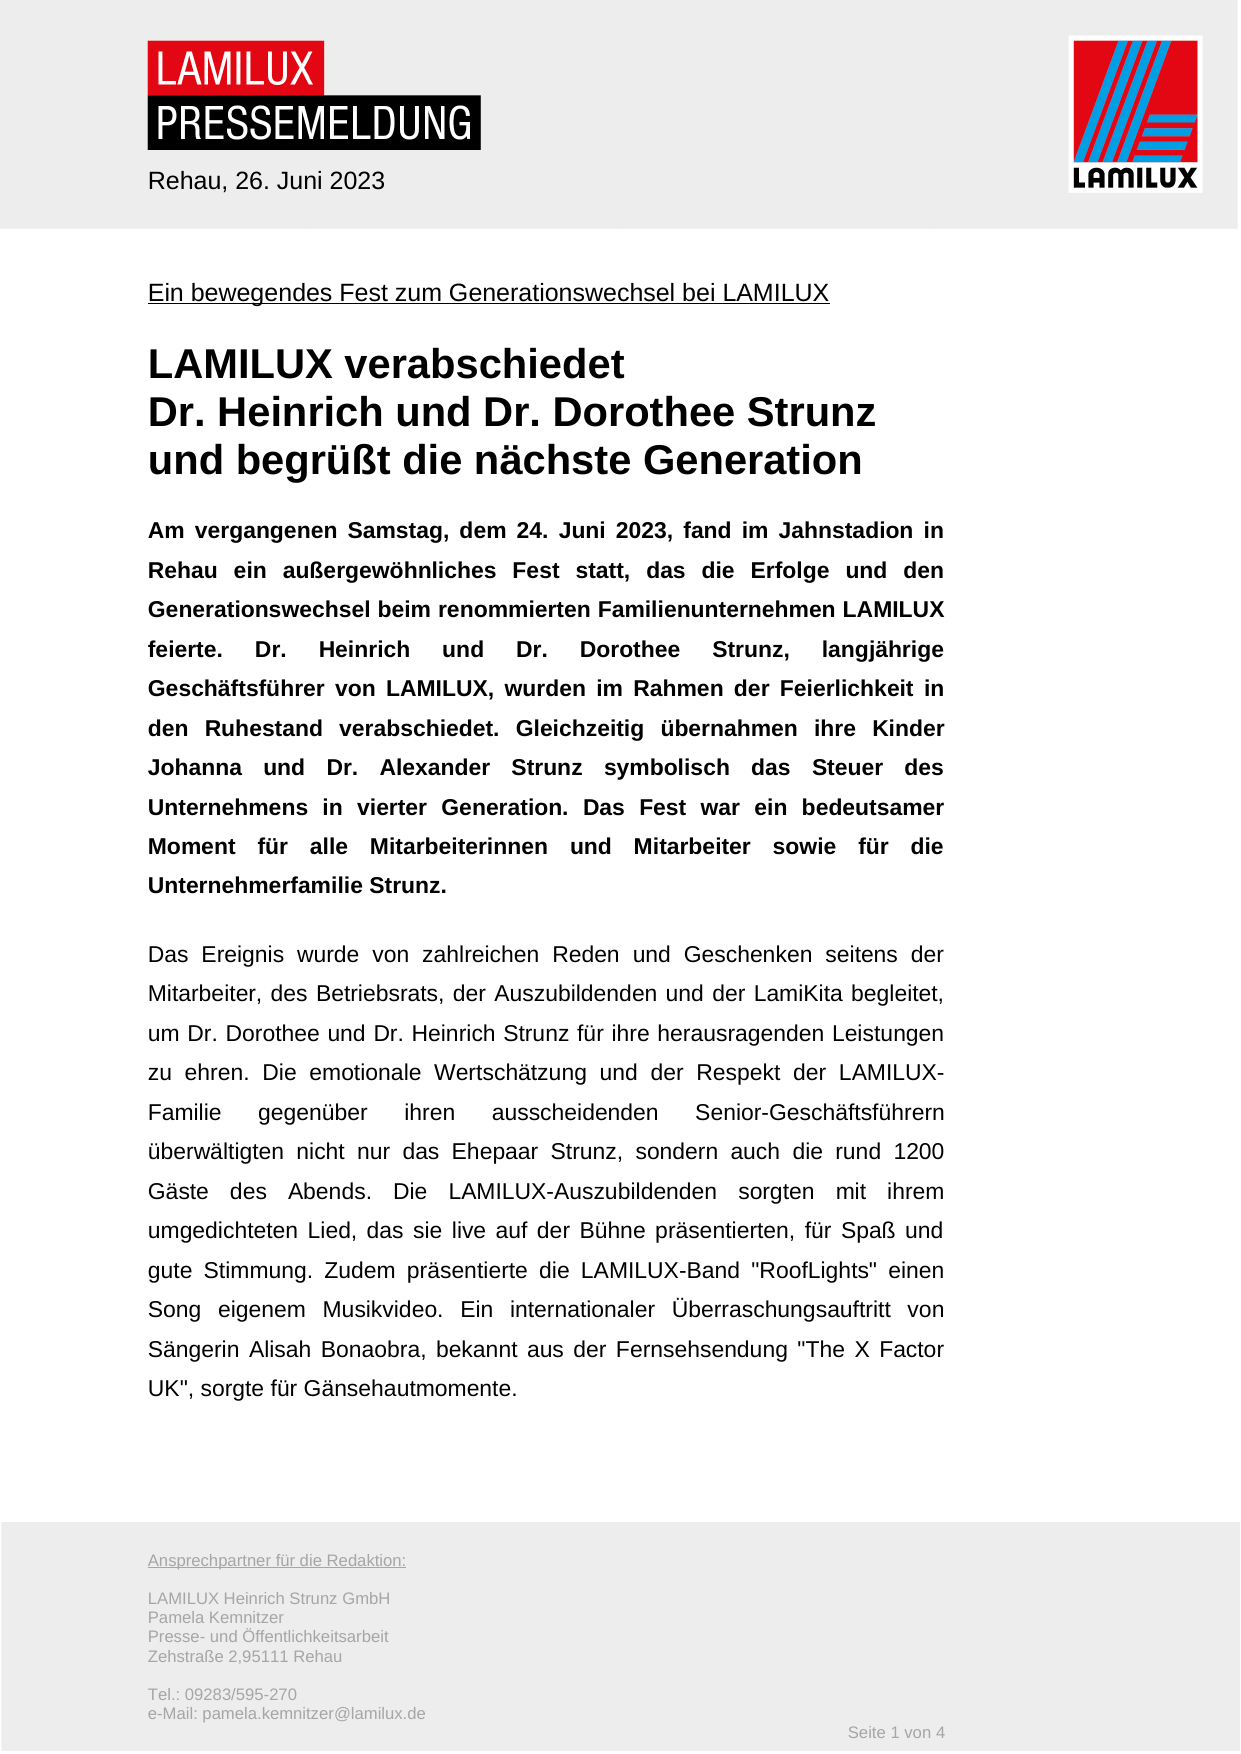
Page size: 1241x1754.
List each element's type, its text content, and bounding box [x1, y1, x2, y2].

picture [0, 0, 1238, 229]
text Am vergangenen Samstag, dem 24. Juni 2023, fand im Jahnstadion in Rehau ein außergewöhnliches Fest statt, das die Erfolge und den Generationswechsel beim renommierten Familienunternehmen LAMILUX feierte. Dr. Heinrich und Dr. Dorothee Strunz, langjährige Geschäftsführer von LAMILUX, wurden im Rahmen der Feierlichkeit in den Ruhestand verabschiedet. Gleichzeitig übernahmen ihre Kinder Johanna und Dr. Alexander Strunz symbolisch das Steuer des Unternehmens in vierter Generation. Das Fest war ein bedeutsamer Moment für alle Mitarbeiterinnen und Mitarbeiter sowie für die Unternehmerfamilie Strunz. [148, 517, 945, 899]
text Dr. Heinrich und Dr. Dorothee Strunz und begrüßt die nächste Generation [148, 388, 945, 484]
text Das Ereignis wurde von zahlreichen Reden und Geschenken seitens der Mitarbeiter, des Betriebsrats, der Auszubildenden und der LamiKita begleitet, um Dr. Dorothee und Dr. Heinrich Strunz für ihre herausragenden Leistungen zu ehren. Die emotionale Wertschätzung und der Respekt der LAMILUX-Familie gegenüber ihren ausscheidenden Senior-Geschäftsführern überwältigten nicht nur das Ehepaar Strunz, sondern auch die rund 1200 Gäste des Abends. Die LAMILUX-Auszubildenden sorgten mit ihrem umgedichteten Lied, das sie live auf der Bühne präsentierten, für Spaß und gute Stimmung. Zudem präsentierte die LAMILUX-Band "RoofLights" einen Song eigenem Musikvideo. Ein internationaler Überraschungsauftritt von Sängerin Alisah Bonaobra, bekannt aus der Fernsehsendung "The X Factor UK", sorgte für Gänsehautmomente. [148, 941, 945, 1401]
picture [1, 1522, 1241, 1751]
text Ein bewegendes Fest zum Generationswechsel bei LAMILUX [148, 278, 945, 306]
text LAMILUX verabschiedet [148, 340, 945, 388]
